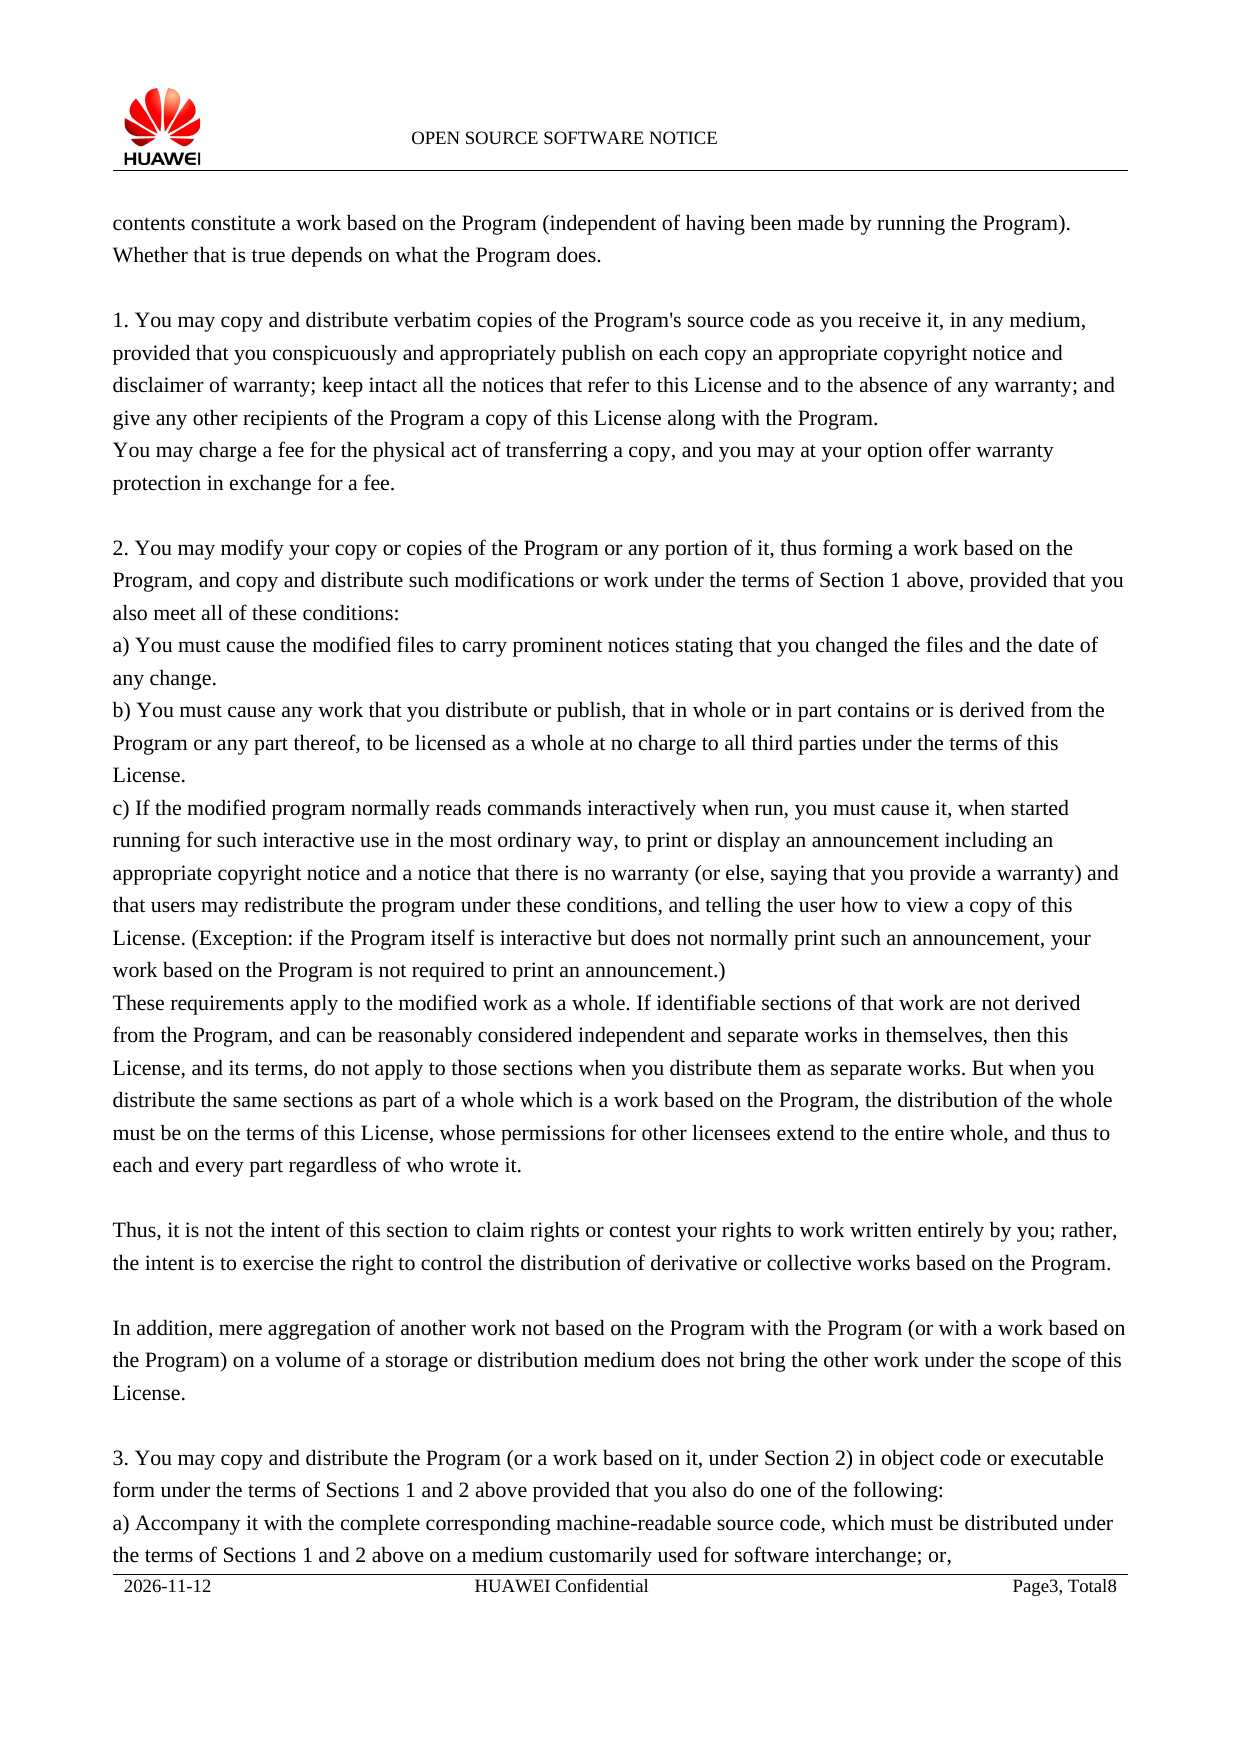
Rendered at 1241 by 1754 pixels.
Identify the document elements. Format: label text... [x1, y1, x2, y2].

picture [124, 88, 201, 165]
